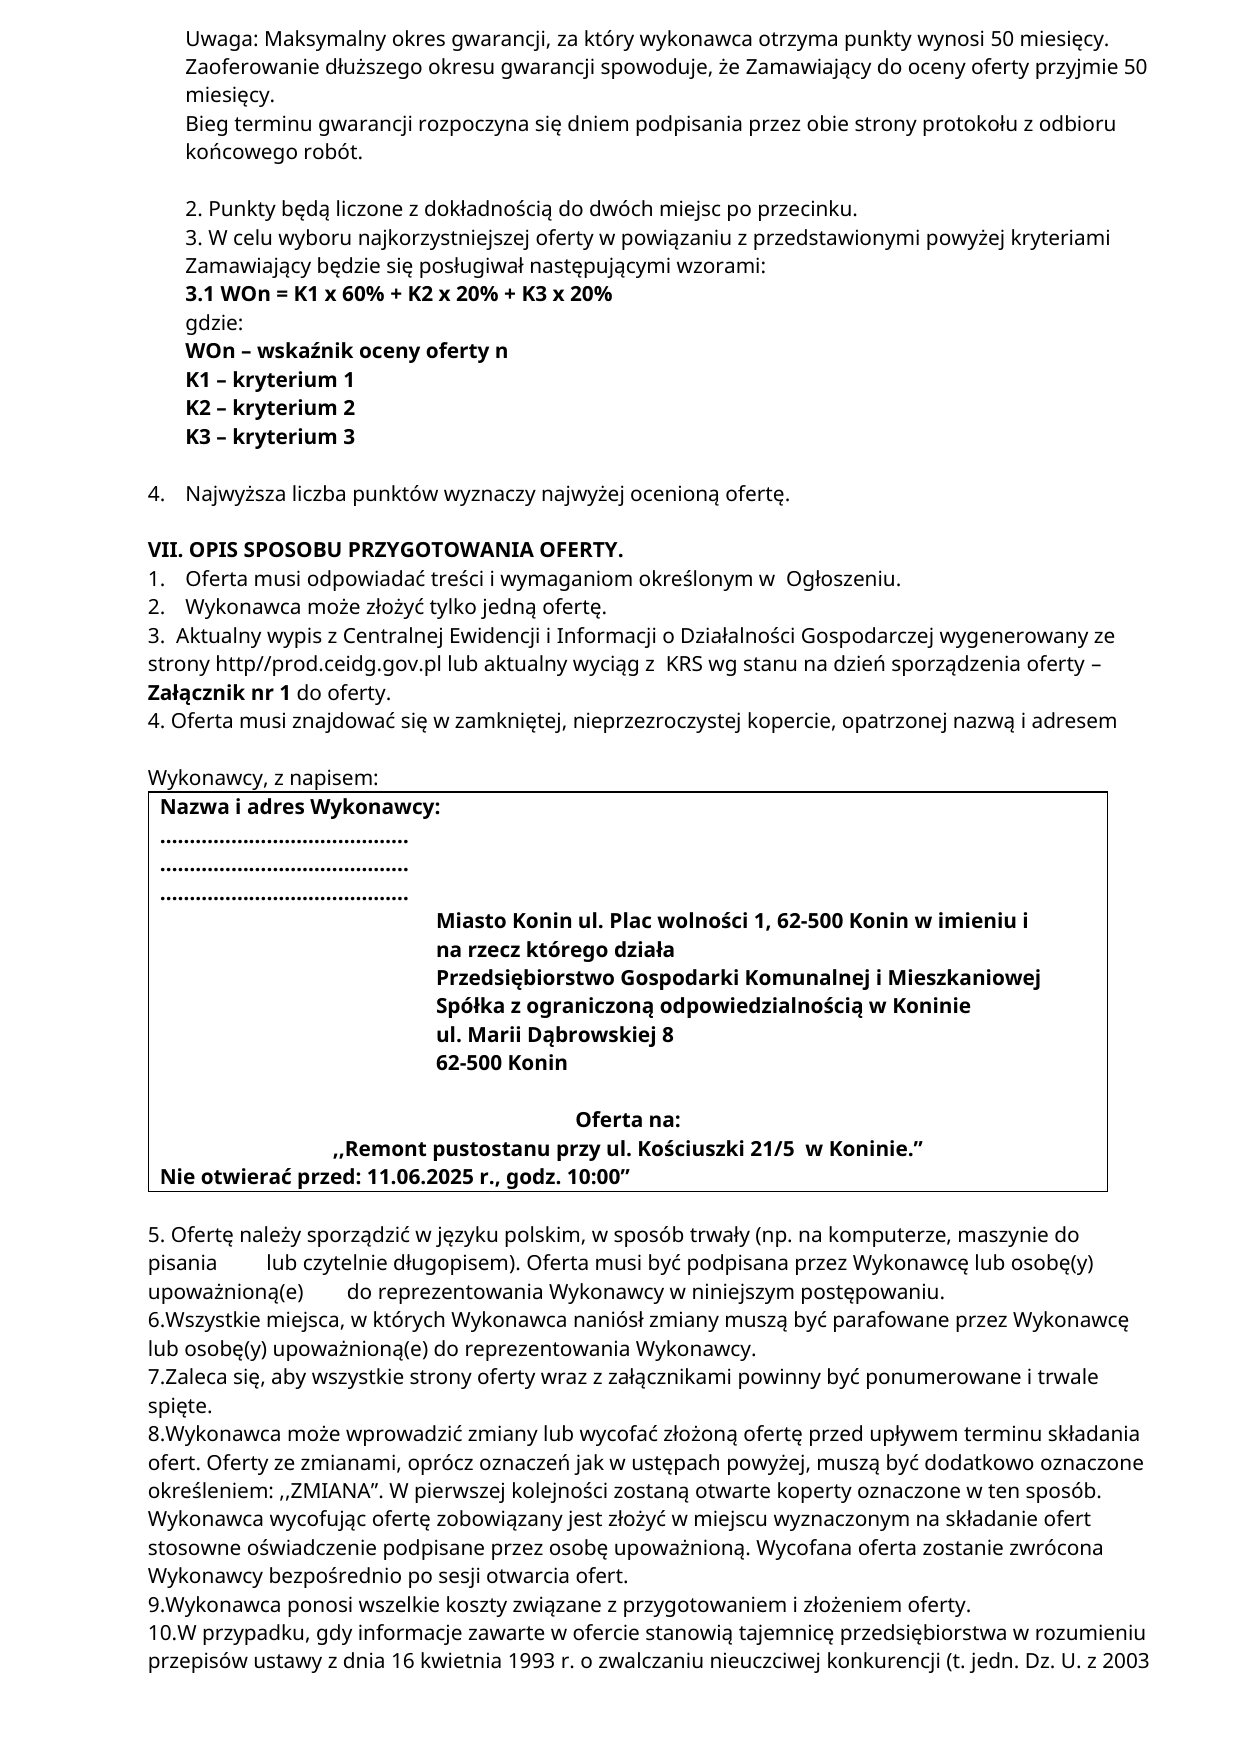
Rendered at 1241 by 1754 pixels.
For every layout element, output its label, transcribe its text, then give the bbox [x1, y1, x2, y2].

text 8.Wykonawca może wprowadzić zmiany lub wycofać złożoną ofertę przed upływem terminu składania ofert. Oferty ze zmianami, oprócz oznaczeń jak w ustępach powyżej, muszą być dodatkowo oznaczone określeniem: ,,ZMIANA”. W pierwszej kolejności zostaną otwarte koperty oznaczone w ten sposób. Wykonawca wycofując ofertę zobowiązany jest złożyć w miejscu wyznaczonym na składanie ofert stosowne oświadczenie podpisane przez osobę upoważnioną. Wycofana oferta zostanie zwrócona Wykonawcy bezpośrednio po sesji otwarcia ofert. [148, 1419, 1152, 1590]
text 5. Ofertę należy sporządzić w języku polskim, w sposób trwały (np. na komputerze, maszynie do pisania lub czytelnie długopisem). Oferta musi być podpisana przez Wykonawcę lub osobę(y) upoważnioną(e) do reprezentowania Wykonawcy w niniejszym postępowaniu. [148, 1220, 1152, 1305]
table_header Nazwa i adres Wykonawcy: …………………………………… …………………………………… …………………………………… Miasto Konin ul. Plac wolności 1, 62-500 Konin w imieniu i na rzecz którego działa Przedsiębiorstwo Gospodarki Komunalnej i Mieszkaniowej Spółka z ograniczoną odpowiedzialnością w Koninie ul. Marii Dąbrowskiej 8 62-500 Konin Oferta na: ,,Remont pustostanu przy ul. Kościuszki 21/5 w Koninie.” Nie otwierać przed: 11.06.2025 r., godz. 10:00” [149, 793, 1107, 1191]
text 9.Wykonawca ponosi wszelkie koszty związane z przygotowaniem i złożeniem oferty. [148, 1590, 1152, 1618]
text 3.1 WOn = K1 x 60% + K2 x 20% + K3 x 20% [185, 279, 1152, 308]
list Wykonawca może złożyć tylko jedną ofertę. [148, 592, 1152, 621]
list Najwyższa liczba punktów wyznaczy najwyżej ocenioną ofertę. [148, 479, 1152, 507]
text Bieg terminu gwarancji rozpoczyna się dniem podpisania przez obie strony protokołu z odbioru końcowego robót. [185, 109, 1152, 166]
text gdzie: [185, 308, 1152, 336]
text K2 – kryterium 2 [185, 393, 1152, 422]
text 3. W celu wyboru najkorzystniejszej oferty w powiązaniu z przedstawionymi powyżej kryteriami [185, 223, 1152, 251]
text 3. Aktualny wypis z Centralnej Ewidencji i Informacji o Działalności Gospodarczej wygenerowany ze strony http//prod.ceidg.gov.pl lub aktualny wyciąg z KRS wg stanu na dzień sporządzenia oferty – Załącznik nr 1 do oferty. [148, 621, 1152, 706]
text Wykonawcy, z napisem: [148, 763, 1152, 791]
list Oferta musi odpowiadać treści i wymaganiom określonym w Ogłoszeniu. [148, 564, 1152, 592]
text 6.Wszystkie miejsca, w których Wykonawca naniósł zmiany muszą być parafowane przez Wykonawcę lub osobę(y) upoważnioną(e) do reprezentowania Wykonawcy. [148, 1305, 1152, 1362]
text WOn – wskaźnik oceny oferty n [185, 336, 1152, 365]
text 4. Oferta musi znajdować się w zamkniętej, nieprzezroczystej kopercie, opatrzonej nazwą i adresem [148, 706, 1152, 734]
text K3 – kryterium 3 [185, 422, 1152, 450]
text K1 – kryterium 1 [185, 365, 1152, 393]
text VII. OPIS SPOSOBU PRZYGOTOWANIA OFERTY. [148, 536, 1152, 564]
text Uwaga: Maksymalny okres gwarancji, za który wykonawca otrzyma punkty wynosi 50 miesięcy. Zaoferowanie dłuższego okresu gwarancji spowoduje, że Zamawiający do oceny oferty przyjmie 50 miesięcy. [185, 24, 1152, 109]
text 7.Zaleca się, aby wszystkie strony oferty wraz z załącznikami powinny być ponumerowane i trwale spięte. [148, 1362, 1152, 1419]
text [148, 1618, 1152, 1675]
text Zamawiający będzie się posługiwał następującymi wzorami: [185, 251, 1152, 279]
text 2. Punkty będą liczone z dokładnością do dwóch miejsc po przecinku. [185, 194, 1152, 223]
